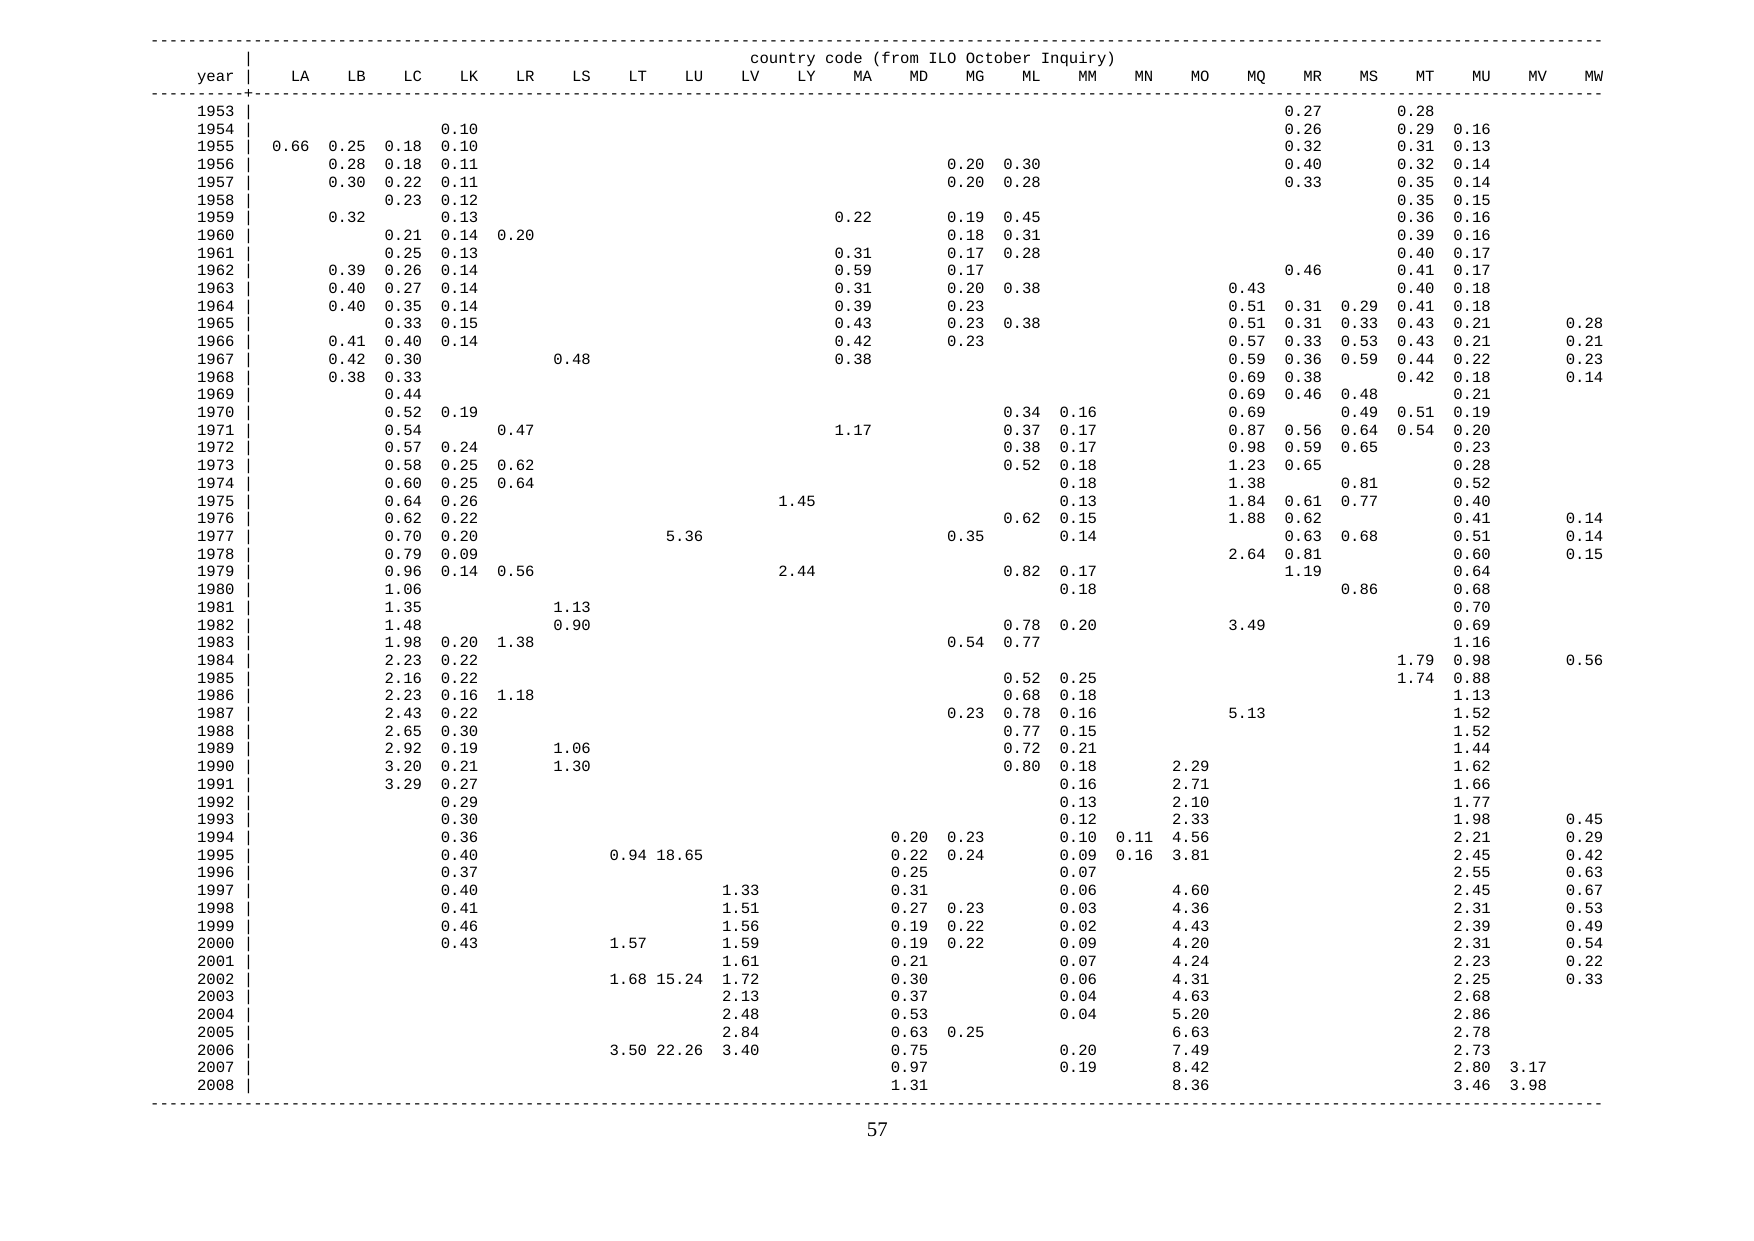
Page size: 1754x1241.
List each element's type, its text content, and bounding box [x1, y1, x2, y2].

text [150, 32, 1604, 50]
text 2008 | 1.31 8.36 3.46 3.98 [150, 1077, 1604, 1095]
text 1997 | 0.40 1.33 0.31 0.06 4.60 2.45 0.67 [150, 882, 1604, 900]
text 1990 | 3.20 0.21 1.30 0.80 0.18 2.29 1.62 [150, 758, 1604, 776]
text 1993 | 0.30 0.12 2.33 1.98 0.45 [150, 812, 1604, 829]
text 1975 | 0.64 0.26 1.45 0.13 1.84 0.61 0.77 0.40 [150, 493, 1604, 511]
text 1955 | 0.66 0.25 0.18 0.10 0.32 0.31 0.13 [150, 139, 1604, 156]
text 1984 | 2.23 0.22 1.79 0.98 0.56 [150, 652, 1604, 670]
text 1974 | 0.60 0.25 0.64 0.18 1.38 0.81 0.52 [150, 475, 1604, 493]
text 1956 | 0.28 0.18 0.11 0.20 0.30 0.40 0.32 0.14 [150, 156, 1604, 174]
text 1996 | 0.37 0.25 0.07 2.55 0.63 [150, 865, 1604, 882]
text 1983 | 1.98 0.20 1.38 0.54 0.77 1.16 [150, 634, 1604, 652]
text 2003 | 2.13 0.37 0.04 4.63 2.68 [150, 989, 1604, 1006]
text 2001 | 1.61 0.21 0.07 4.24 2.23 0.22 [150, 953, 1604, 971]
text 1979 | 0.96 0.14 0.56 2.44 0.82 0.17 1.19 0.64 [150, 564, 1604, 581]
text 2006 | 3.50 22.26 3.40 0.75 0.20 7.49 2.73 [150, 1042, 1604, 1059]
text 1960 | 0.21 0.14 0.20 0.18 0.31 0.39 0.16 [150, 227, 1604, 245]
text 1966 | 0.41 0.40 0.14 0.42 0.23 0.57 0.33 0.53 0.43 0.21 0.21 [150, 333, 1604, 351]
text 1976 | 0.62 0.22 0.62 0.15 1.88 0.62 0.41 0.14 [150, 511, 1604, 528]
text 1986 | 2.23 0.16 1.18 0.68 0.18 1.13 [150, 688, 1604, 705]
text 1995 | 0.40 0.94 18.65 0.22 0.24 0.09 0.16 3.81 2.45 0.42 [150, 847, 1604, 865]
text 1977 | 0.70 0.20 5.36 0.35 0.14 0.63 0.68 0.51 0.14 [150, 528, 1604, 546]
text 1981 | 1.35 1.13 0.70 [150, 599, 1604, 617]
text 1972 | 0.57 0.24 0.38 0.17 0.98 0.59 0.65 0.23 [150, 440, 1604, 457]
text 1964 | 0.40 0.35 0.14 0.39 0.23 0.51 0.31 0.29 0.41 0.18 [150, 298, 1604, 316]
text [150, 1095, 1604, 1113]
text 1973 | 0.58 0.25 0.62 0.52 0.18 1.23 0.65 0.28 [150, 457, 1604, 475]
text 2004 | 2.48 0.53 0.04 5.20 2.86 [150, 1006, 1604, 1024]
text | country code (from ILO October Inquiry) [150, 50, 1604, 68]
text 1971 | 0.54 0.47 1.17 0.37 0.17 0.87 0.56 0.64 0.54 0.20 [150, 422, 1604, 440]
text 1992 | 0.29 0.13 2.10 1.77 [150, 794, 1604, 812]
text 1982 | 1.48 0.90 0.78 0.20 3.49 0.69 [150, 617, 1604, 634]
text 1989 | 2.92 0.19 1.06 0.72 0.21 1.44 [150, 741, 1604, 758]
text 1994 | 0.36 0.20 0.23 0.10 0.11 4.56 2.21 0.29 [150, 829, 1604, 847]
text 1988 | 2.65 0.30 0.77 0.15 1.52 [150, 723, 1604, 741]
text 2002 | 1.68 15.24 1.72 0.30 0.06 4.31 2.25 0.33 [150, 971, 1604, 989]
text 1970 | 0.52 0.19 0.34 0.16 0.69 0.49 0.51 0.19 [150, 404, 1604, 422]
text 1985 | 2.16 0.22 0.52 0.25 1.74 0.88 [150, 670, 1604, 688]
text 1957 | 0.30 0.22 0.11 0.20 0.28 0.33 0.35 0.14 [150, 174, 1604, 192]
text 1969 | 0.44 0.69 0.46 0.48 0.21 [150, 387, 1604, 404]
text 1967 | 0.42 0.30 0.48 0.38 0.59 0.36 0.59 0.44 0.22 0.23 [150, 351, 1604, 369]
text ----------+------------------------------------------------------------------------------------------------------------------------------------------------ [150, 86, 1604, 103]
text 2007 | 0.97 0.19 8.42 2.80 3.17 [150, 1059, 1604, 1077]
text 1961 | 0.25 0.13 0.31 0.17 0.28 0.40 0.17 [150, 245, 1604, 263]
text 1959 | 0.32 0.13 0.22 0.19 0.45 0.36 0.16 [150, 209, 1604, 227]
text 1999 | 0.46 1.56 0.19 0.22 0.02 4.43 2.39 0.49 [150, 918, 1604, 936]
text 1980 | 1.06 0.18 0.86 0.68 [150, 581, 1604, 599]
text 1962 | 0.39 0.26 0.14 0.59 0.17 0.46 0.41 0.17 [150, 263, 1604, 280]
text 1991 | 3.29 0.27 0.16 2.71 1.66 [150, 776, 1604, 794]
text 1978 | 0.79 0.09 2.64 0.81 0.60 0.15 [150, 546, 1604, 564]
text 1963 | 0.40 0.27 0.14 0.31 0.20 0.38 0.43 0.40 0.18 [150, 280, 1604, 298]
text 2005 | 2.84 0.63 0.25 6.63 2.78 [150, 1024, 1604, 1042]
text 1965 | 0.33 0.15 0.43 0.23 0.38 0.51 0.31 0.33 0.43 0.21 0.28 [150, 316, 1604, 333]
text 1968 | 0.38 0.33 0.69 0.38 0.42 0.18 0.14 [150, 369, 1604, 387]
text year | LA LB LC LK LR LS LT LU LV LY MA MD MG ML MM MN MO MQ MR MS MT MU MV MW [150, 68, 1604, 86]
text 1998 | 0.41 1.51 0.27 0.23 0.03 4.36 2.31 0.53 [150, 900, 1604, 918]
text 1958 | 0.23 0.12 0.35 0.15 [150, 192, 1604, 209]
text 1987 | 2.43 0.22 0.23 0.78 0.16 5.13 1.52 [150, 705, 1604, 723]
text 1954 | 0.10 0.26 0.29 0.16 [150, 121, 1604, 139]
text 2000 | 0.43 1.57 1.59 0.19 0.22 0.09 4.20 2.31 0.54 [150, 936, 1604, 953]
text 1953 | 0.27 0.28 [150, 103, 1604, 121]
